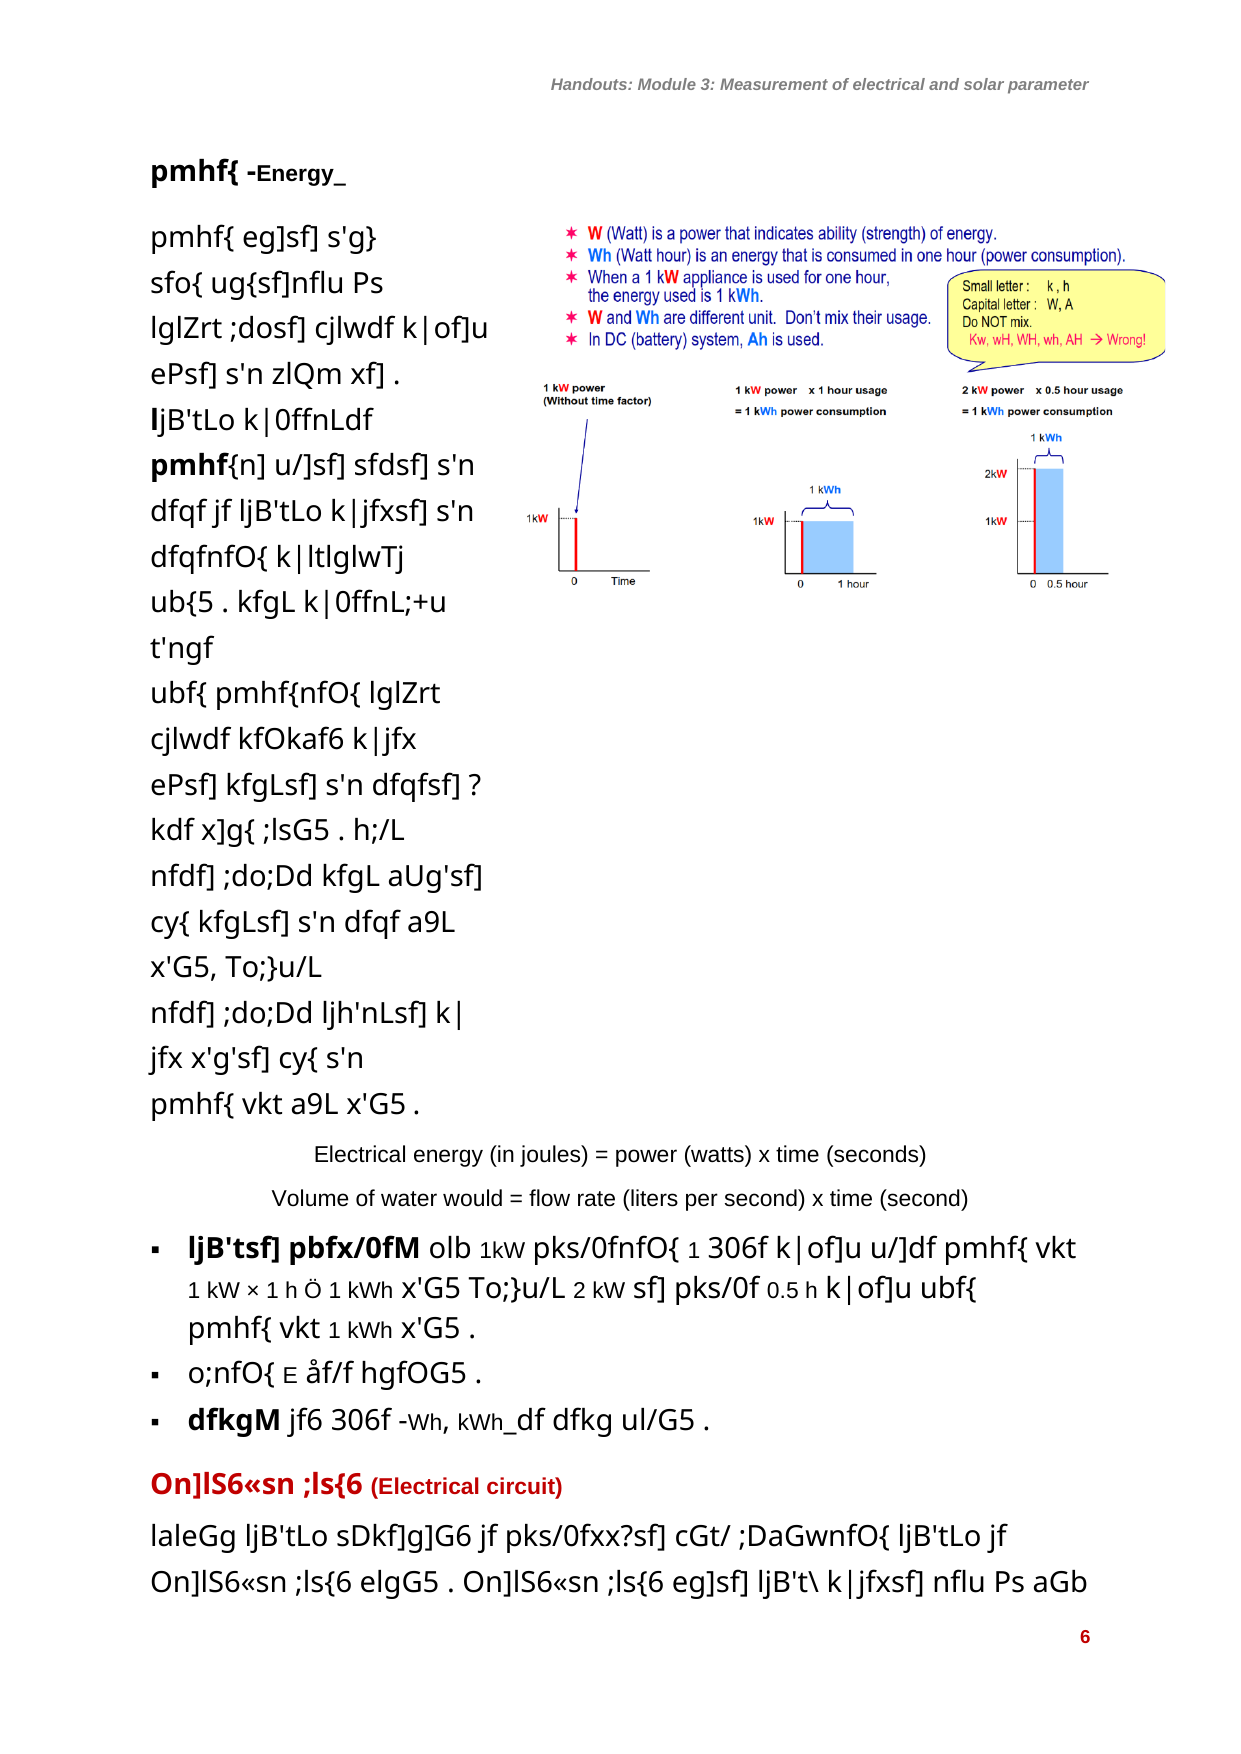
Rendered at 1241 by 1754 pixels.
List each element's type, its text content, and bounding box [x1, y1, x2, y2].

picture [508, 222, 1164, 592]
subtitle On]lS6«sn ;ls{6 (Electrical circuit) [150, 1463, 1090, 1503]
list ljB'tsf] pbfx/0fM olb 1kW pks/0fnfO{ 1 306f k|of]u u/]df pmhf{ vkt 1 kW × 1 h Ö 1 kWh x'G5 To;}u/L 2 kW sf] pks/0f 0.5 h k|of]u ubf{ pmhf{ vkt 1 kWh x'G5 . [150, 1227, 1090, 1347]
text pmhf{ eg]sf] s'g} sfo{ ug{sf]nflu Ps lglZrt ;dosf] cjlwdf k|of]u ePsf] s'n zlQm xf] . ljB'tLo k|0ffnLdf pmhf{n] u/]sf] sfdsf] s'n dfqf jf ljB'tLo k|jfxsf] s'n dfqfnfO{ k|ltlglwTj ub{5 . kfgL k|0ffnL;+u t'ngf ubf{ pmhf{nfO{ lglZrt cjlwdf kfOkaf6 k|jfx ePsf] kfgLsf] s'n dfqfsf] ?kdf x]g{ ;lsG5 . h;/L nfdf] ;do;Dd kfgL aUg'sf] cy{ kfgLsf] s'n dfqf a9L x'G5, To;}u/L nfdf] ;do;Dd ljh'nLsf] k|jfx x'g'sf] cy{ s'n pmhf{ vkt a9L x'G5 . [150, 216, 490, 1123]
list o;nfO{ E åf/f hgfOG5 . [150, 1353, 1090, 1392]
list dfkgM jf6 306f -Wh, kWh_df dfkg ul/G5 . [150, 1399, 1090, 1438]
text pmhf{ -Energy_ [150, 150, 1090, 190]
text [150, 1516, 1090, 1601]
list Volume of water would = flow rate (liters per second) x time (second) [150, 1184, 1090, 1211]
list Electrical energy (in joules) = power (watts) x time (seconds) [150, 1141, 1090, 1168]
